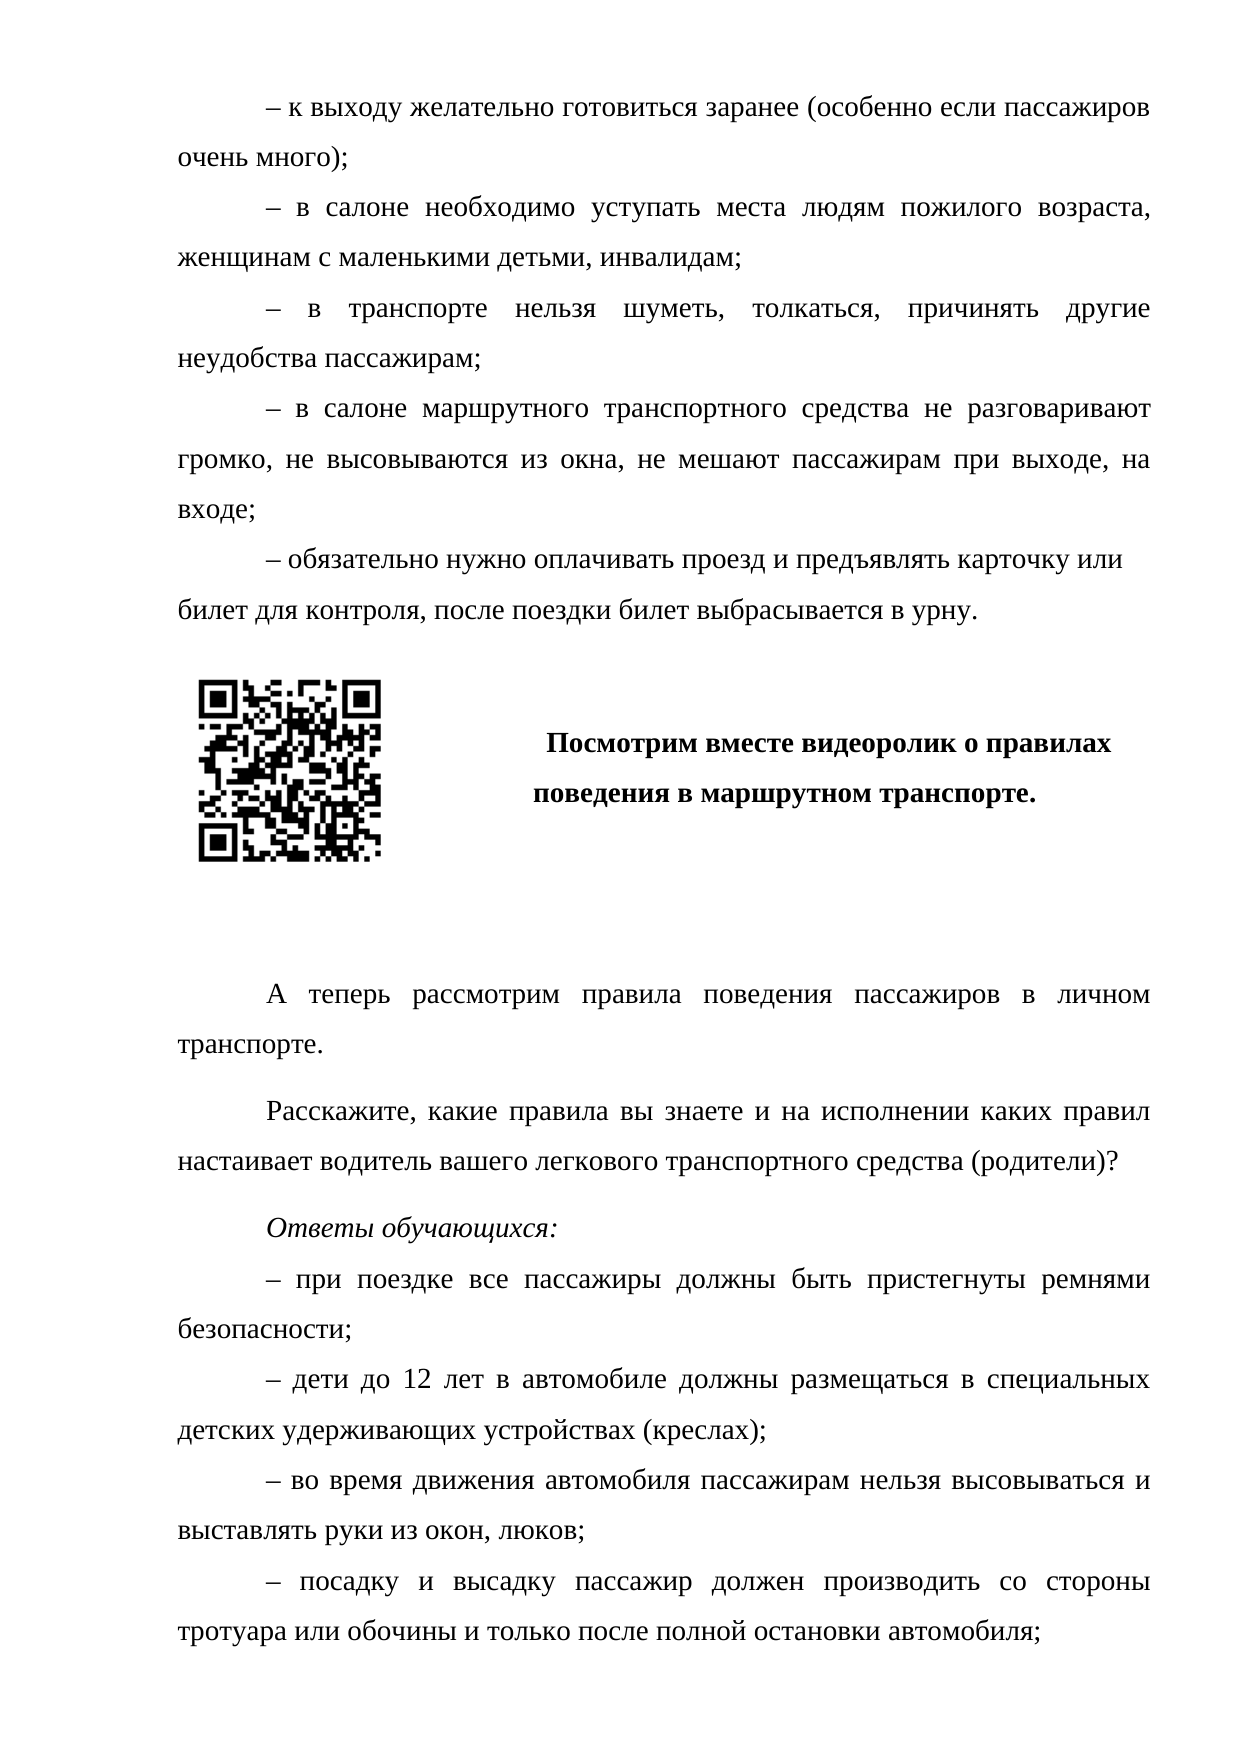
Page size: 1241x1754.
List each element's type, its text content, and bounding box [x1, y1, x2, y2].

text А теперь рассмотрим правила поведения пассажиров в личном транспорте. [177, 976, 1152, 1060]
list – дети до 12 лет в автомобиле должны размещаться в специальных детских удерживающих устройствах (креслах); [177, 1361, 1152, 1445]
list – во время движения автомобиля пассажирам нельзя высовываться и выставлять руки из окон, люков; [177, 1462, 1152, 1546]
text Ответы обучающихся: [177, 1211, 1152, 1244]
picture [177, 658, 399, 880]
text Посмотрим вместе видеоролик о правилах поведения в маршрутном транспорте. [399, 725, 1152, 808]
list – в транспорте нельзя шуметь, толкаться, причинять другие неудобства пассажирам; [177, 290, 1152, 374]
list – обязательно нужно оплачивать проезд и предъявлять карточку или билет для контроля, после поездки билет выбрасывается в урну. [177, 541, 1152, 625]
list – при поездке все пассажиры должны быть пристегнуты ремнями безопасности; [177, 1261, 1152, 1345]
list – в салоне маршрутного транспортного средства не разговаривают громко, не высовываются из окна, не мешают пассажирам при выходе, на входе; [177, 391, 1152, 525]
text Расскажите, какие правила вы знаете и на исполнении каких правил настаивает водитель вашего легкового транспортного средства (родители)? [177, 1093, 1152, 1177]
list – посадку и высадку пассажир должен производить со стороны тротуара или обочины и только после полной остановки автомобиля; [177, 1563, 1152, 1647]
list – в салоне необходимо уступать места людям пожилого возраста, женщинам с маленькими детьми, инвалидам; [177, 189, 1152, 273]
list – к выходу желательно готовиться заранее (особенно если пассажиров очень много); [177, 89, 1152, 172]
